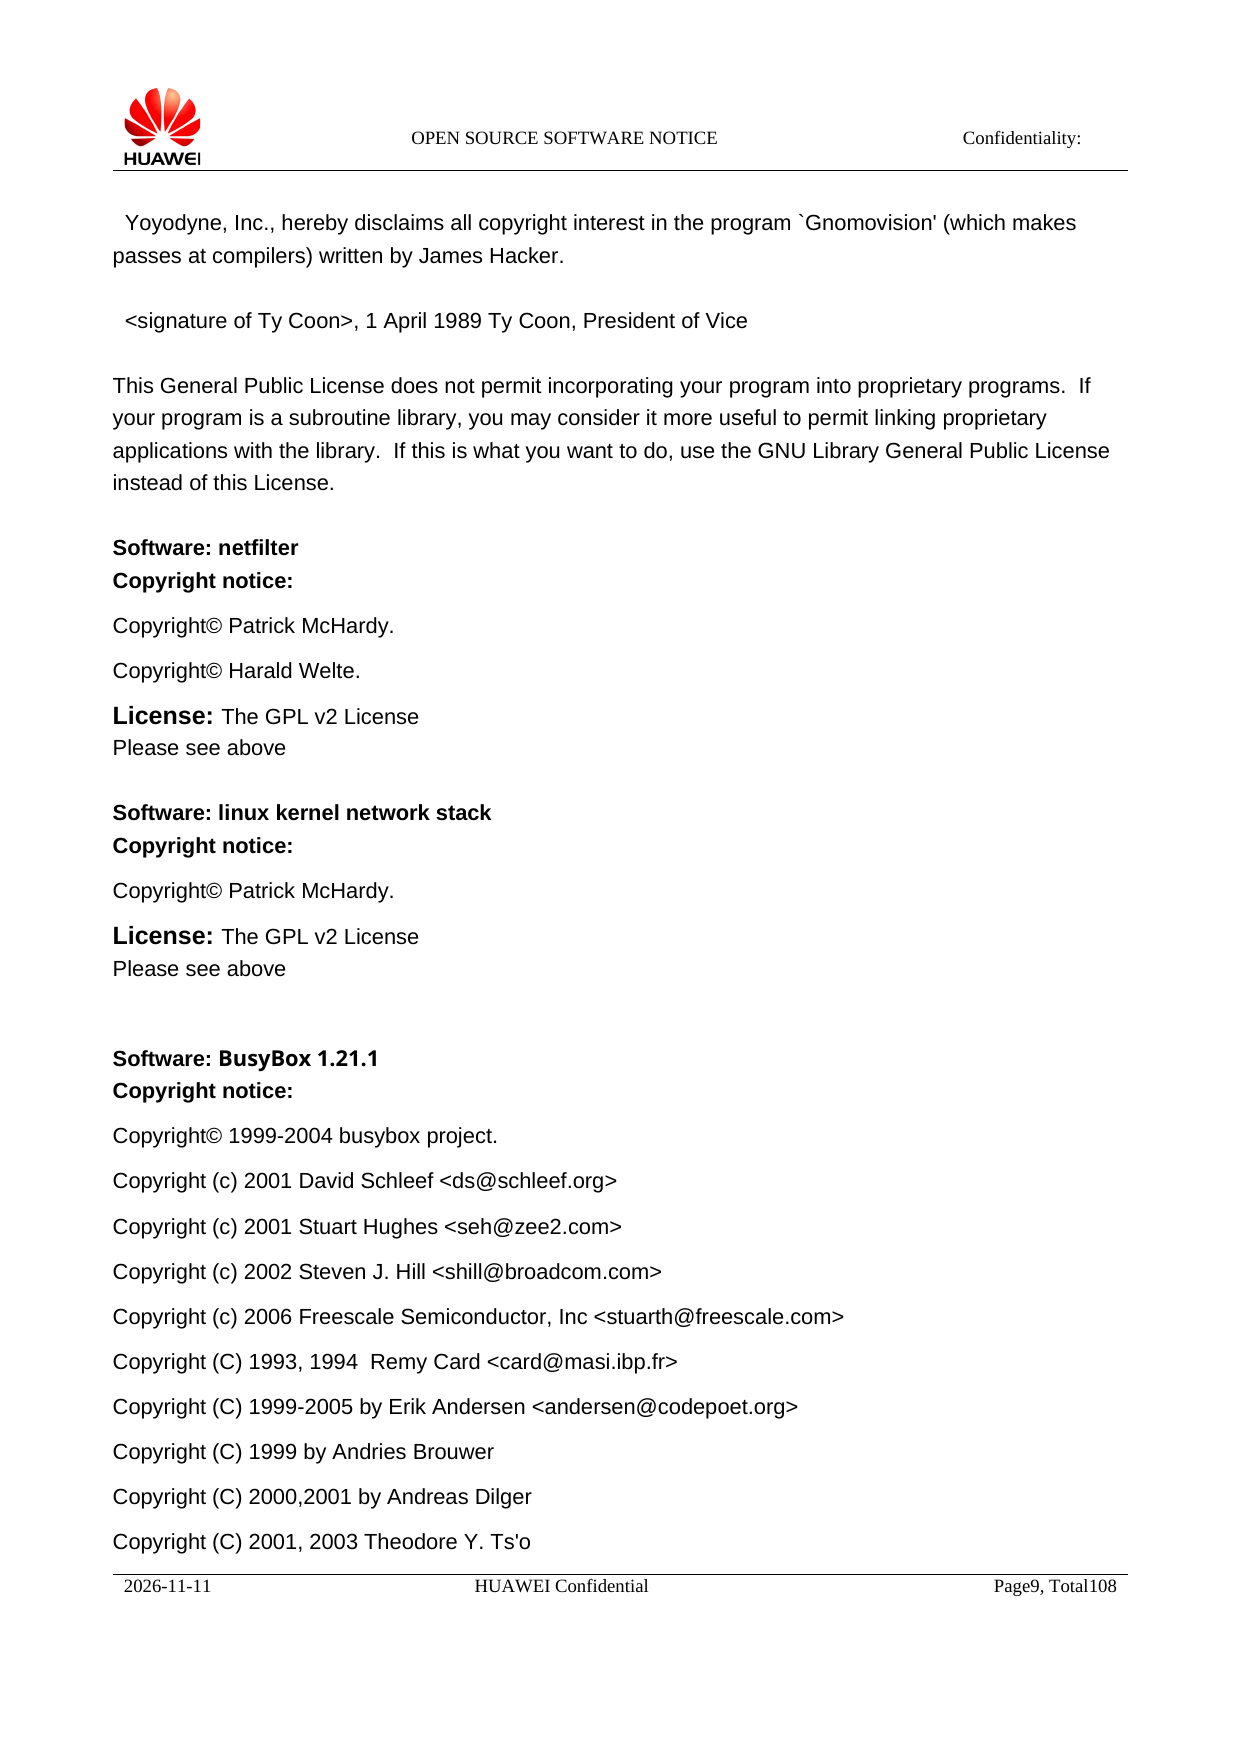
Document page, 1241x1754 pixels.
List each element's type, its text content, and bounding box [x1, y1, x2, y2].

text Yoyodyne, Inc., hereby disclaims all copyright interest in the program `Gnomovision' (which makes passes at compilers) written by James Hacker. [112, 206, 1128, 271]
text Copyright (c) 2006 Freescale Semiconductor, Inc <stuarth@freescale.com> [112, 1300, 1128, 1333]
title Software: BusyBox 1.21.1 [112, 1042, 1128, 1074]
text Copyright (c) 2001 Stuart Hughes <seh@zee2.com> [112, 1210, 1128, 1242]
text License: The GPL v2 License [112, 919, 1128, 952]
text Copyright (C) 1993, 1994 Remy Card <card@masi.ibp.fr> [112, 1345, 1128, 1378]
text Copyright© Harald Welte. [112, 654, 1128, 687]
text <signature of Ty Coon>, 1 April 1989 Ty Coon, President of Vice [112, 304, 1128, 336]
title Software: linux kernel network stack [112, 797, 1128, 829]
text Copyright (C) 1999-2005 by Erik Andersen <andersen@codepoet.org> [112, 1390, 1128, 1423]
text This General Public License does not permit incorporating your program into proprietary programs. If your program is a subroutine library, you may consider it more useful to permit linking proprietary applications with the library. If this is what you want to do, use the GNU Library General Public License instead of this License. [112, 369, 1128, 499]
text Copyright© 1999-2004 busybox project. [112, 1120, 1128, 1152]
text Copyright (C) 2001, 2003 Theodore Y. Ts'o [112, 1526, 1128, 1558]
text Copyright (C) 1999 by Andries Brouwer [112, 1435, 1128, 1468]
text License: The GPL v2 License [112, 699, 1128, 732]
text Copyright (c) 2002 Steven J. Hill <shill@broadcom.com> [112, 1255, 1128, 1287]
text Copyright notice: [112, 564, 1128, 596]
text Copyright notice: [112, 829, 1128, 862]
text Copyright© Patrick McHardy. [112, 609, 1128, 641]
text Copyright© Patrick McHardy. [112, 874, 1128, 907]
text Copyright (c) 2001 David Schleef <ds@schleef.org> [112, 1165, 1128, 1197]
text Copyright (C) 2000,2001 by Andreas Dilger [112, 1481, 1128, 1513]
title Software: netfilter [112, 531, 1128, 564]
picture [124, 88, 201, 165]
text Please see above [112, 732, 1128, 764]
text Please see above [112, 952, 1128, 984]
text Copyright notice: [112, 1074, 1128, 1107]
